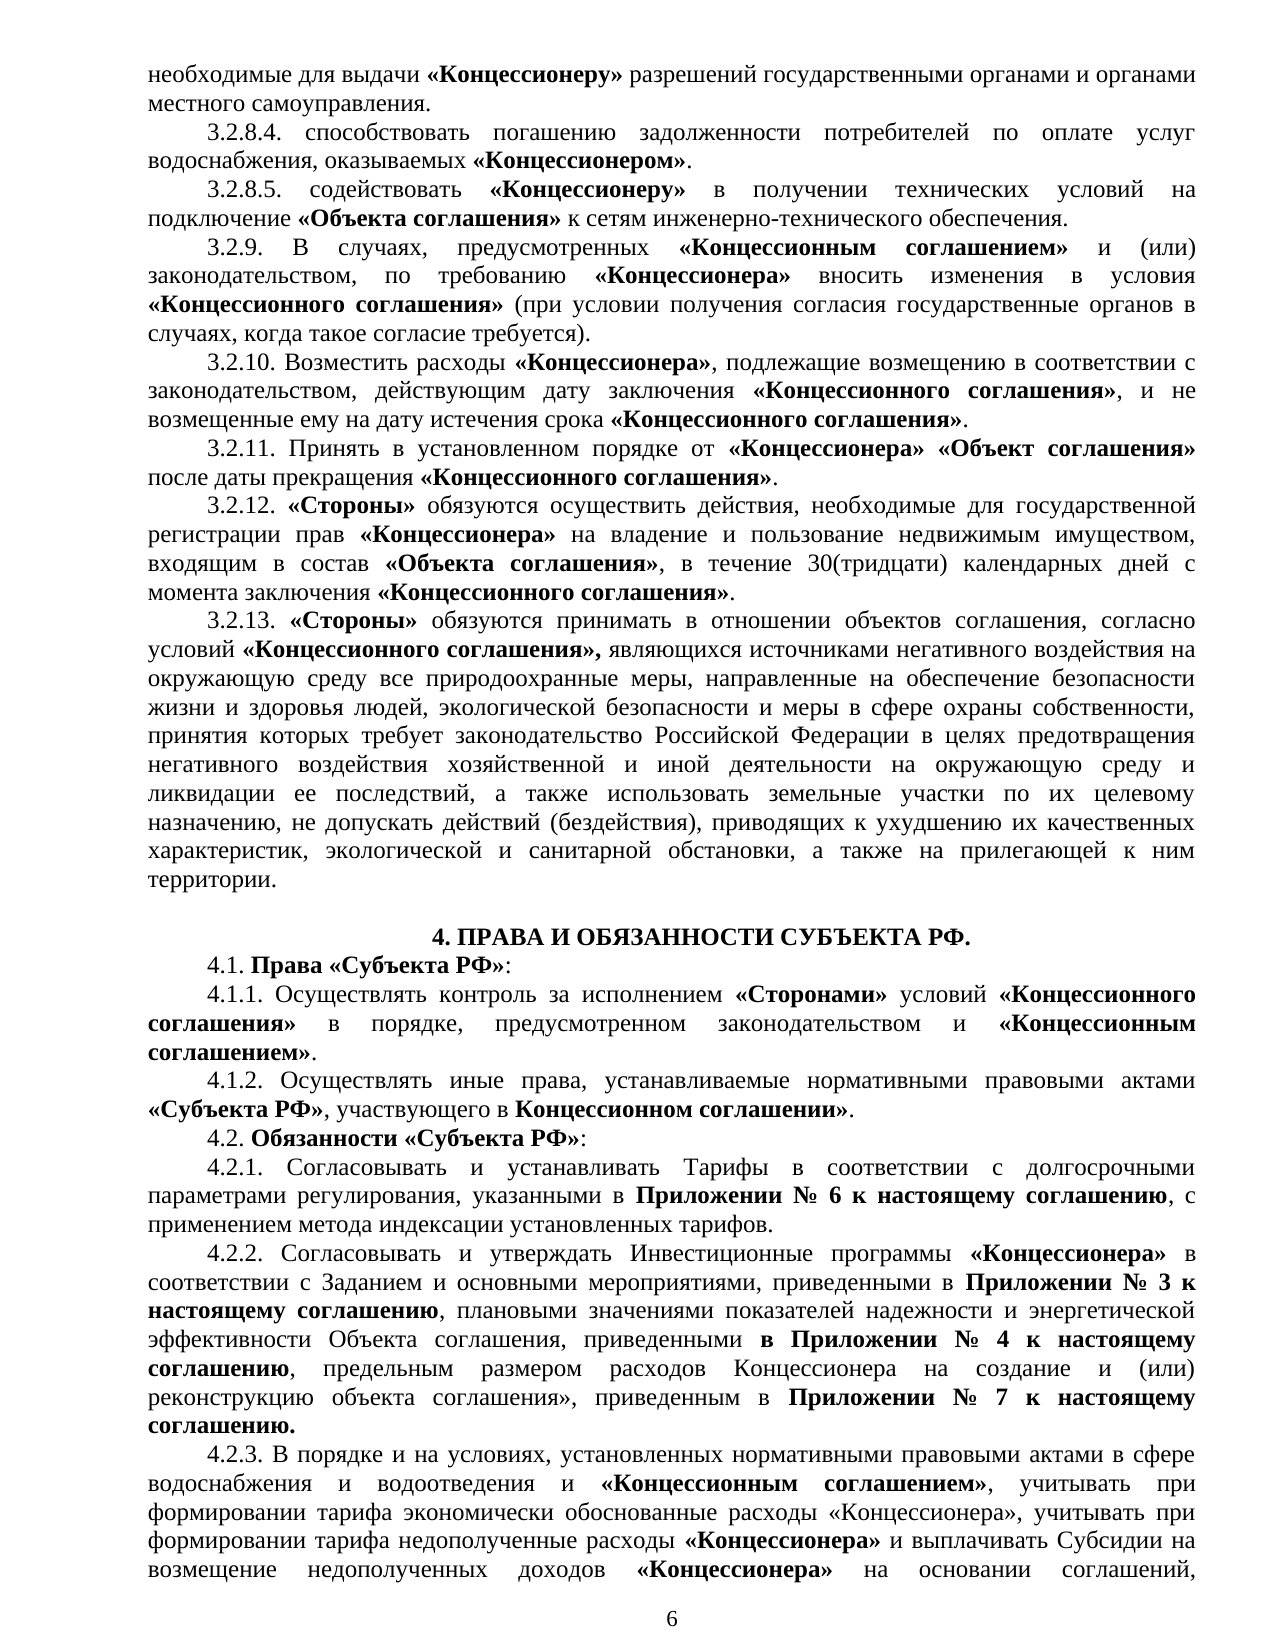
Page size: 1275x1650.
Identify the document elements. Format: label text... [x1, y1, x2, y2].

text 4.1.1. Осуществлять контроль за исполнением «Сторонами» условий «Концессионного соглашения» в порядке, предусмотренном законодательством и «Концессионным соглашением». [148, 979, 1196, 1065]
text 3.2.8.5. содействовать «Концессионеру» в получении технических условий на подключение «Объекта соглашения» к сетям инженерно-технического обеспечения. [148, 174, 1196, 232]
text 3.2.11. Принять в установленном порядке от «Концессионера» «Объект соглашения» после даты прекращения «Концессионного соглашения». [148, 433, 1196, 490]
text 4.1. Права «Субъекта РФ»: [148, 950, 1196, 979]
text 3.2.9. В случаях, предусмотренных «Концессионным соглашением» и (или) законодательством, по требованию «Концессионера» вносить изменения в условия «Концессионного соглашения» (при условии получения согласия государственные органов в случаях, когда такое согласие требуется). [148, 232, 1196, 347]
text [148, 59, 1196, 117]
text 3.2.10. Возместить расходы «Концессионера», подлежащие возмещению в соответствии с законодательством, действующим дату заключения «Концессионного соглашения», и не возмещенные ему на дату истечения срока «Концессионного соглашения». [148, 347, 1196, 433]
text 3.2.12. «Стороны» обязуются осуществить действия, необходимые для государственной регистрации прав «Концессионера» на владение и пользование недвижимым имуществом, входящим в состав «Объекта соглашения», в течение 30(тридцати) календарных дней с момента заключения «Концессионного соглашения». [148, 490, 1196, 605]
text 4.2. Обязанности «Субъекта РФ»: [148, 1123, 1196, 1152]
text 4.1.2. Осуществлять иные права, устанавливаемые нормативными правовыми актами «Субъекта РФ», участвующего в Концессионном соглашении». [148, 1065, 1196, 1123]
text 4. ПРАВА И ОБЯЗАННОСТИ СУБЪЕКТА РФ. [148, 922, 1196, 950]
text 3.2.13. «Стороны» обязуются принимать в отношении объектов соглашения, согласно условий «Концессионного соглашения», являющихся источниками негативного воздействия на окружающую среду все природоохранные меры, направленные на обеспечение безопасности жизни и здоровья людей, экологической безопасности и меры в сфере охраны собственности, принятия которых требует законодательство Российской Федерации в целях предотвращения негативного воздействия хозяйственной и иной деятельности на окружающую среду и ликвидации ее последствий, а также использовать земельные участки по их целевому назначению, не допускать действий (бездействия), приводящих к ухудшению их качественных характеристик, экологической и санитарной обстановки, а также на прилегающей к ним территории. [148, 605, 1196, 893]
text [148, 1439, 1196, 1583]
text 3.2.8.4. способствовать погашению задолженности потребителей по оплате услуг водоснабжения, оказываемых «Концессионером». [148, 117, 1196, 174]
text 4.2.2. Согласовывать и утверждать Инвестиционные программы «Концессионера» в соответствии с Заданием и основными мероприятиями, приведенными в Приложении № 3 к настоящему соглашению, плановыми значениями показателей надежности и энергетической эффективности Объекта соглашения, приведенными в Приложении № 4 к настоящему соглашению, предельным размером расходов Концессионера на создание и (или) реконструкцию объекта соглашения», приведенным в Приложении № 7 к настоящему соглашению. [148, 1238, 1196, 1439]
text 4.2.1. Согласовывать и устанавливать Тарифы в соответствии с долгосрочными параметрами регулирования, указанными в Приложении № 6 к настоящему соглашению, с применением метода индексации установленных тарифов. [148, 1152, 1196, 1238]
